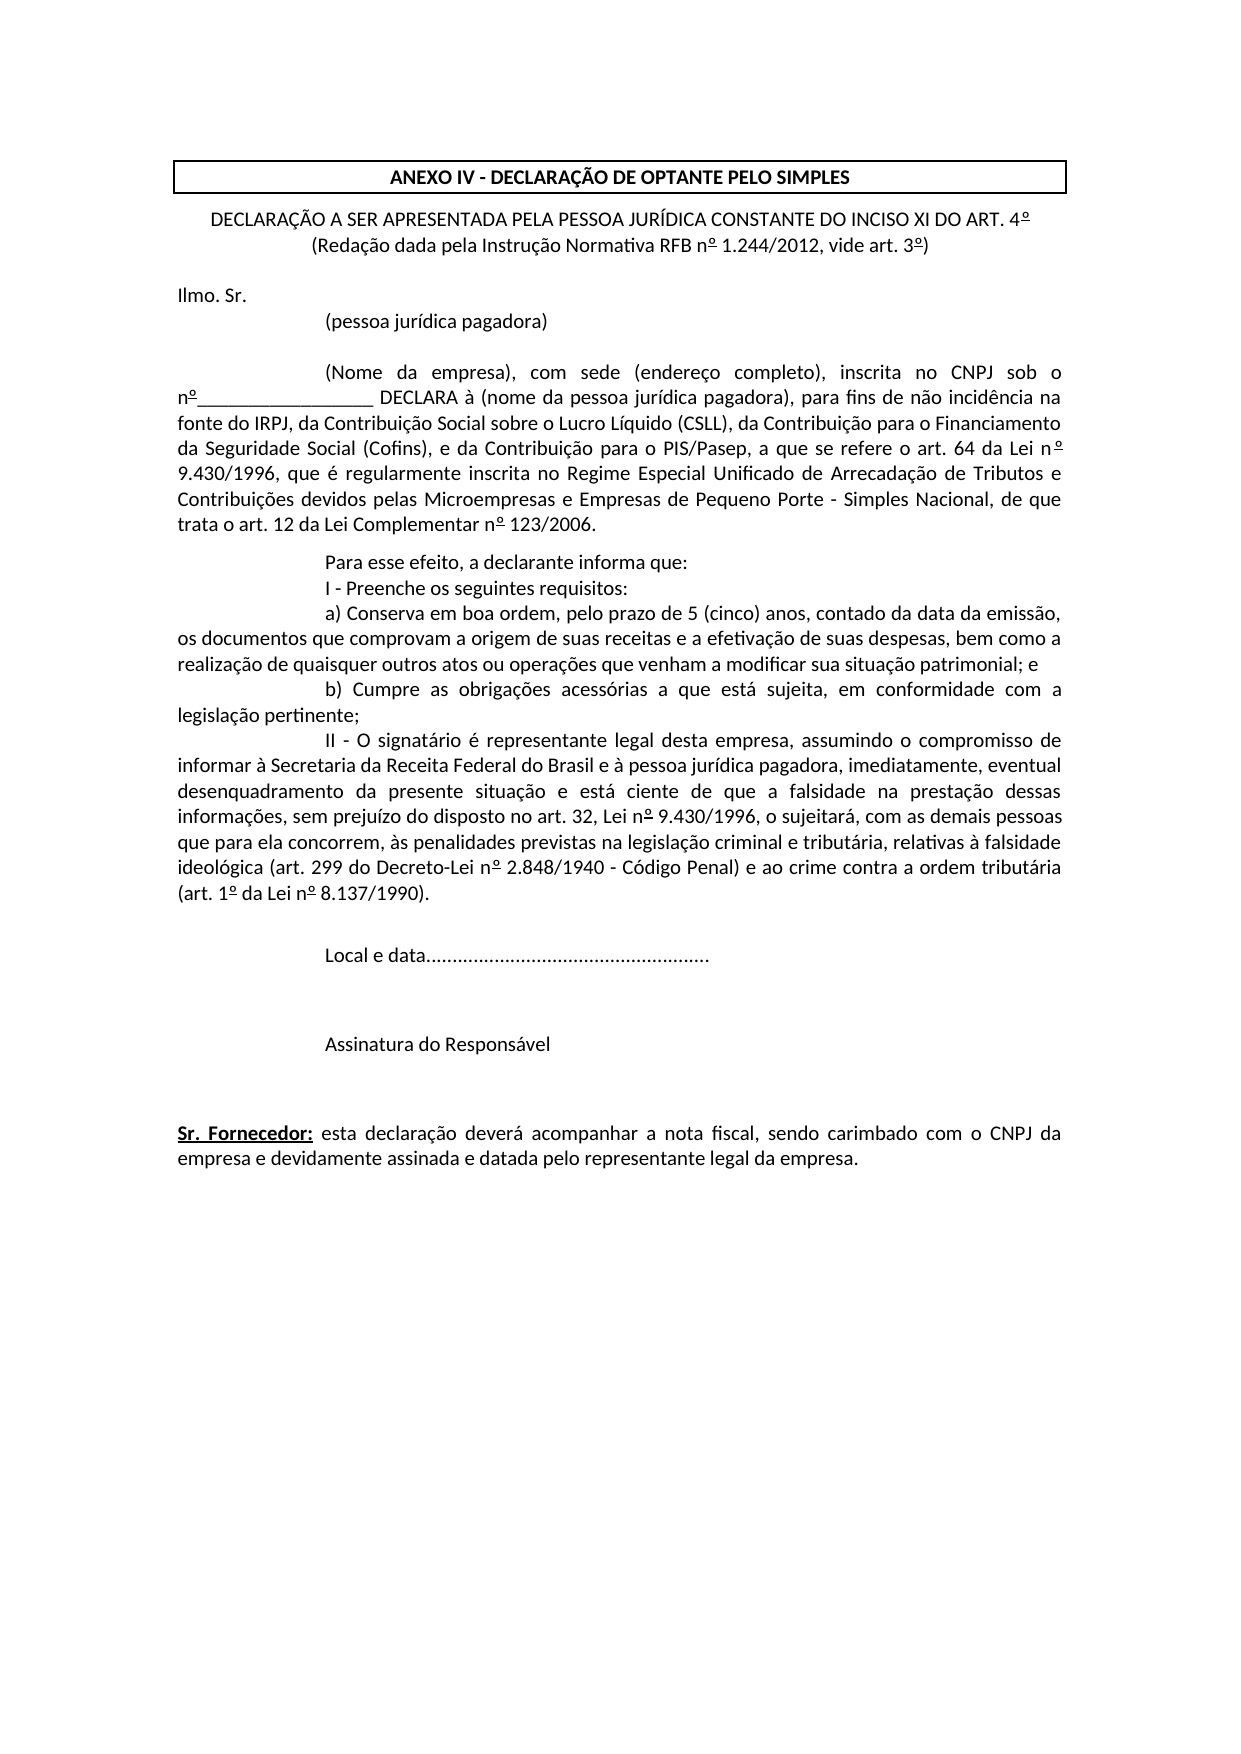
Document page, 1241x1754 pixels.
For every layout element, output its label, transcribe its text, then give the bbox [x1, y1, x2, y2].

text (Redação dada pela Instrução Normativa RFB nº 1.244/2012, vide art. 3º) [177, 232, 1063, 257]
text II - O signatário é representante legal desta empresa, assumindo o compromisso de informar à Secretaria da Receita Federal do Brasil e à pessoa jurídica pagadora, imediatamente, eventual desenquadramento da presente situação e está ciente de que a falsidade na prestação dessas informações, sem prejuízo do disposto no art. 32, Lei nº 9.430/1996, o sujeitará, com as demais pessoas que para ela concorrem, às penalidades previstas na legislação criminal e tributária, relativas à falsidade ideológica (art. 299 do Decreto-Lei nº 2.848/1940 - Código Penal) e ao crime contra a ordem tributária (art. 1º da Lei nº 8.137/1990). [177, 727, 1063, 905]
text b) Cumpre as obrigações acessórias a que está sujeita, em conformidade com a legislação pertinente; [177, 676, 1063, 727]
text Ilmo. Sr. [177, 283, 1063, 308]
text Sr. Fornecedor: esta declaração deverá acompanhar a nota fiscal, sendo carimbado com o CNPJ da empresa e devidamente assinada e datada pelo representante legal da empresa. [177, 1120, 1063, 1171]
text Para esse efeito, a declarante informa que: [177, 549, 1063, 575]
text a) Conserva em boa ordem, pelo prazo de 5 (cinco) anos, contado da data da emissão, os documentos que comprovam a origem de suas receitas e a efetivação de suas despesas, bem como a realização de quaisquer outros atos ou operações que venham a modificar sua situação patrimonial; e [177, 600, 1063, 676]
text (Nome da empresa), com sede (endereço completo), inscrita no CNPJ sob o nº_________________ DECLARA à (nome da pessoa jurídica pagadora), para fins de não incidência na fonte do IRPJ, da Contribuição Social sobre o Lucro Líquido (CSLL), da Contribuição para o Financiamento da Seguridade Social (Cofins), e da Contribuição para o PIS/Pasep, a que se refere o art. 64 da Lei nº 9.430/1996, que é regularmente inscrita no Regime Especial Unificado de Arrecadação de Tributos e Contribuições devidos pelas Microempresas e Empresas de Pequeno Porte - Simples Nacional, de que trata o art. 12 da Lei Complementar nº 123/2006. [177, 359, 1063, 537]
text I - Preenche os seguintes requisitos: [325, 575, 1063, 600]
text Assinatura do Responsável [251, 1031, 1063, 1056]
text Local e data...................................................... [177, 943, 1063, 968]
text (pessoa jurídica pagadora) [177, 308, 1063, 333]
text DECLARAÇÃO A SER APRESENTADA PELA PESSOA JURÍDICA CONSTANTE DO INCISO XI DO ART. 4º [177, 206, 1063, 232]
text ANEXO IV - DECLARAÇÃO DE OPTANTE PELO SIMPLES [175, 162, 1065, 192]
